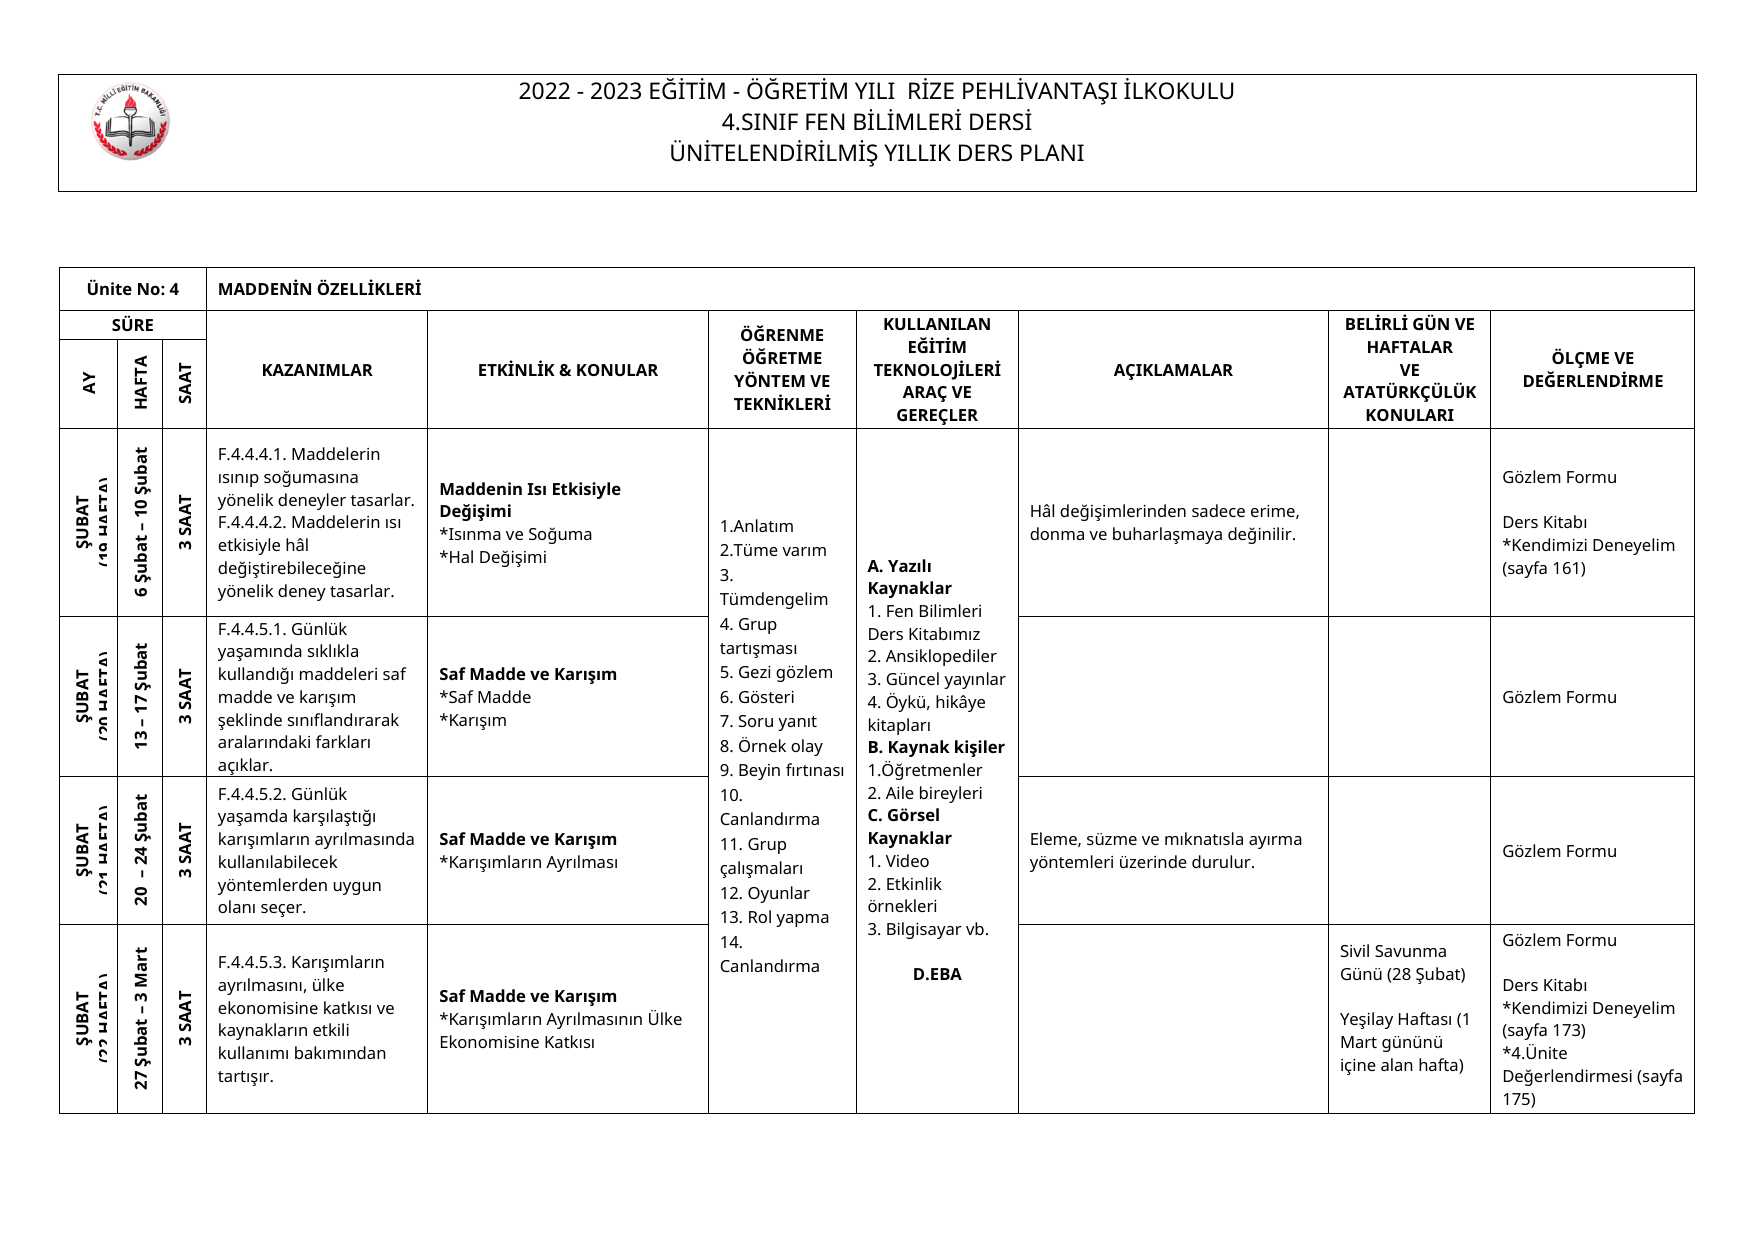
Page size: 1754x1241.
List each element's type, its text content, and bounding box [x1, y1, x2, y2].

picture [85, 77, 175, 167]
table_cell [1019, 925, 1328, 1113]
table_cell HAFTA [118, 340, 162, 428]
table_cell Eleme, süzme ve mıknatısla ayırma yöntemleri üzerinde durulur. [1019, 777, 1328, 924]
table_cell 6 Şubat – 10 Şubat [118, 429, 162, 616]
table_cell [1019, 617, 1328, 776]
table_cell F.4.4.5.3. Karışımların ayrılmasını, ülke ekonomisine katkısı ve kaynakların etkili kullanımı bakımından tartışır. [207, 925, 427, 1113]
table_cell SAAT [163, 340, 206, 428]
table_cell AY [60, 340, 117, 428]
table_cell 1.Anlatım 2.Tüme varım 3. Tümdengelim 4. Grup tartışması 5. Gezi gözlem 6. Gösteri 7. Soru yanıt 8. Örnek olay 9. Beyin fırtınası 10. Canlandırma 11. Grup çalışmaları 12. Oyunlar 13. Rol yapma 14. Canlandırma [709, 429, 856, 1113]
table_cell Gözlem Formu Ders Kitabı *Kendimizi Deneyelim (sayfa 161) [1491, 429, 1694, 616]
table_cell KAZANIMLAR [207, 311, 427, 428]
table_cell Gözlem Formu [1491, 617, 1694, 776]
table_cell Maddenin Isı Etkisiyle Değişimi *Isınma ve Soğuma *Hal Değişimi [428, 429, 708, 616]
table_cell Saf Madde ve Karışım *Saf Madde *Karışım [428, 617, 708, 776]
table_cell Hâl değişimlerinden sadece erime, donma ve buharlaşmaya değinilir. [1019, 429, 1328, 616]
table_cell [1329, 617, 1490, 776]
table_cell 20 – 24 Şubat [118, 777, 162, 924]
table_cell ŞUBAT (22.HAFTA) [60, 925, 117, 1113]
table_cell [1329, 777, 1490, 924]
table_cell ŞUBAT (19.HAFTA) [60, 429, 117, 616]
table_cell F.4.4.5.2. Günlük yaşamda karşılaştığı karışımların ayrılmasında kullanılabilecek yöntemlerden uygun olanı seçer. [207, 777, 427, 924]
table_cell ŞUBAT (21.HAFTA) [60, 777, 117, 924]
table_cell 27 Şubat – 3 Mart [118, 925, 162, 1113]
table_cell AÇIKLAMALAR [1019, 311, 1328, 428]
table_cell F.4.4.4.1. Maddelerin ısınıp soğumasına yönelik deneyler tasarlar. F.4.4.4.2. Maddelerin ısı etkisiyle hâl değiştirebileceğine yönelik deney tasarlar. [207, 429, 427, 616]
table_cell Gözlem Formu Ders Kitabı *Kendimizi Deneyelim (sayfa 173) *4.Ünite Değerlendirmesi (sayfa 175) [1491, 925, 1694, 1113]
table_cell Gözlem Formu [1491, 777, 1694, 924]
table_cell 3 SAAT [163, 429, 206, 616]
table_cell 3 SAAT [163, 925, 206, 1113]
table_cell Sivil Savunma Günü (28 Şubat) Yeşilay Haftası (1 Mart gününü içine alan hafta) [1329, 925, 1490, 1113]
table_cell [1329, 429, 1490, 616]
table_header MADDENİN ÖZELLİKLERİ [207, 268, 1694, 310]
table_cell ÖĞRENME ÖĞRETME YÖNTEM VE TEKNİKLERİ [709, 311, 856, 428]
table_cell 3 SAAT [163, 777, 206, 924]
table_cell F.4.4.5.1. Günlük yaşamında sıklıkla kullandığı maddeleri saf madde ve karışım şeklinde sınıflandırarak aralarındaki farkları açıklar. [207, 617, 427, 776]
table_cell ETKİNLİK & KONULAR [428, 311, 708, 428]
table_cell ÖLÇME VE DEĞERLENDİRME [1491, 311, 1694, 428]
table_cell ŞUBAT (20.HAFTA) [60, 617, 117, 776]
table_cell SÜRE [60, 311, 206, 338]
table_cell Saf Madde ve Karışım *Karışımların Ayrılması [428, 777, 708, 924]
table_cell 3 SAAT [163, 617, 206, 776]
table_cell A. Yazılı Kaynaklar 1. Fen Bilimleri Ders Kitabımız 2. Ansiklopediler 3. Güncel yayınlar 4. Öykü, hikâye kitapları B. Kaynak kişiler 1.Öğretmenler 2. Aile bireyleri C. Görsel Kaynaklar 1. Video 2. Etkinlik örnekleri 3. Bilgisayar vb. D.EBA [857, 429, 1018, 1113]
table_cell 13 – 17 Şubat [118, 617, 162, 776]
table_cell BELİRLİ GÜN VE HAFTALAR VE ATATÜRKÇÜLÜK KONULARI [1329, 311, 1490, 428]
table_header Ünite No: 4 [60, 268, 206, 310]
table_cell Saf Madde ve Karışım *Karışımların Ayrılmasının Ülke Ekonomisine Katkısı [428, 925, 708, 1113]
table_cell KULLANILAN EĞİTİM TEKNOLOJİLERİ ARAÇ VE GEREÇLER [857, 311, 1018, 428]
